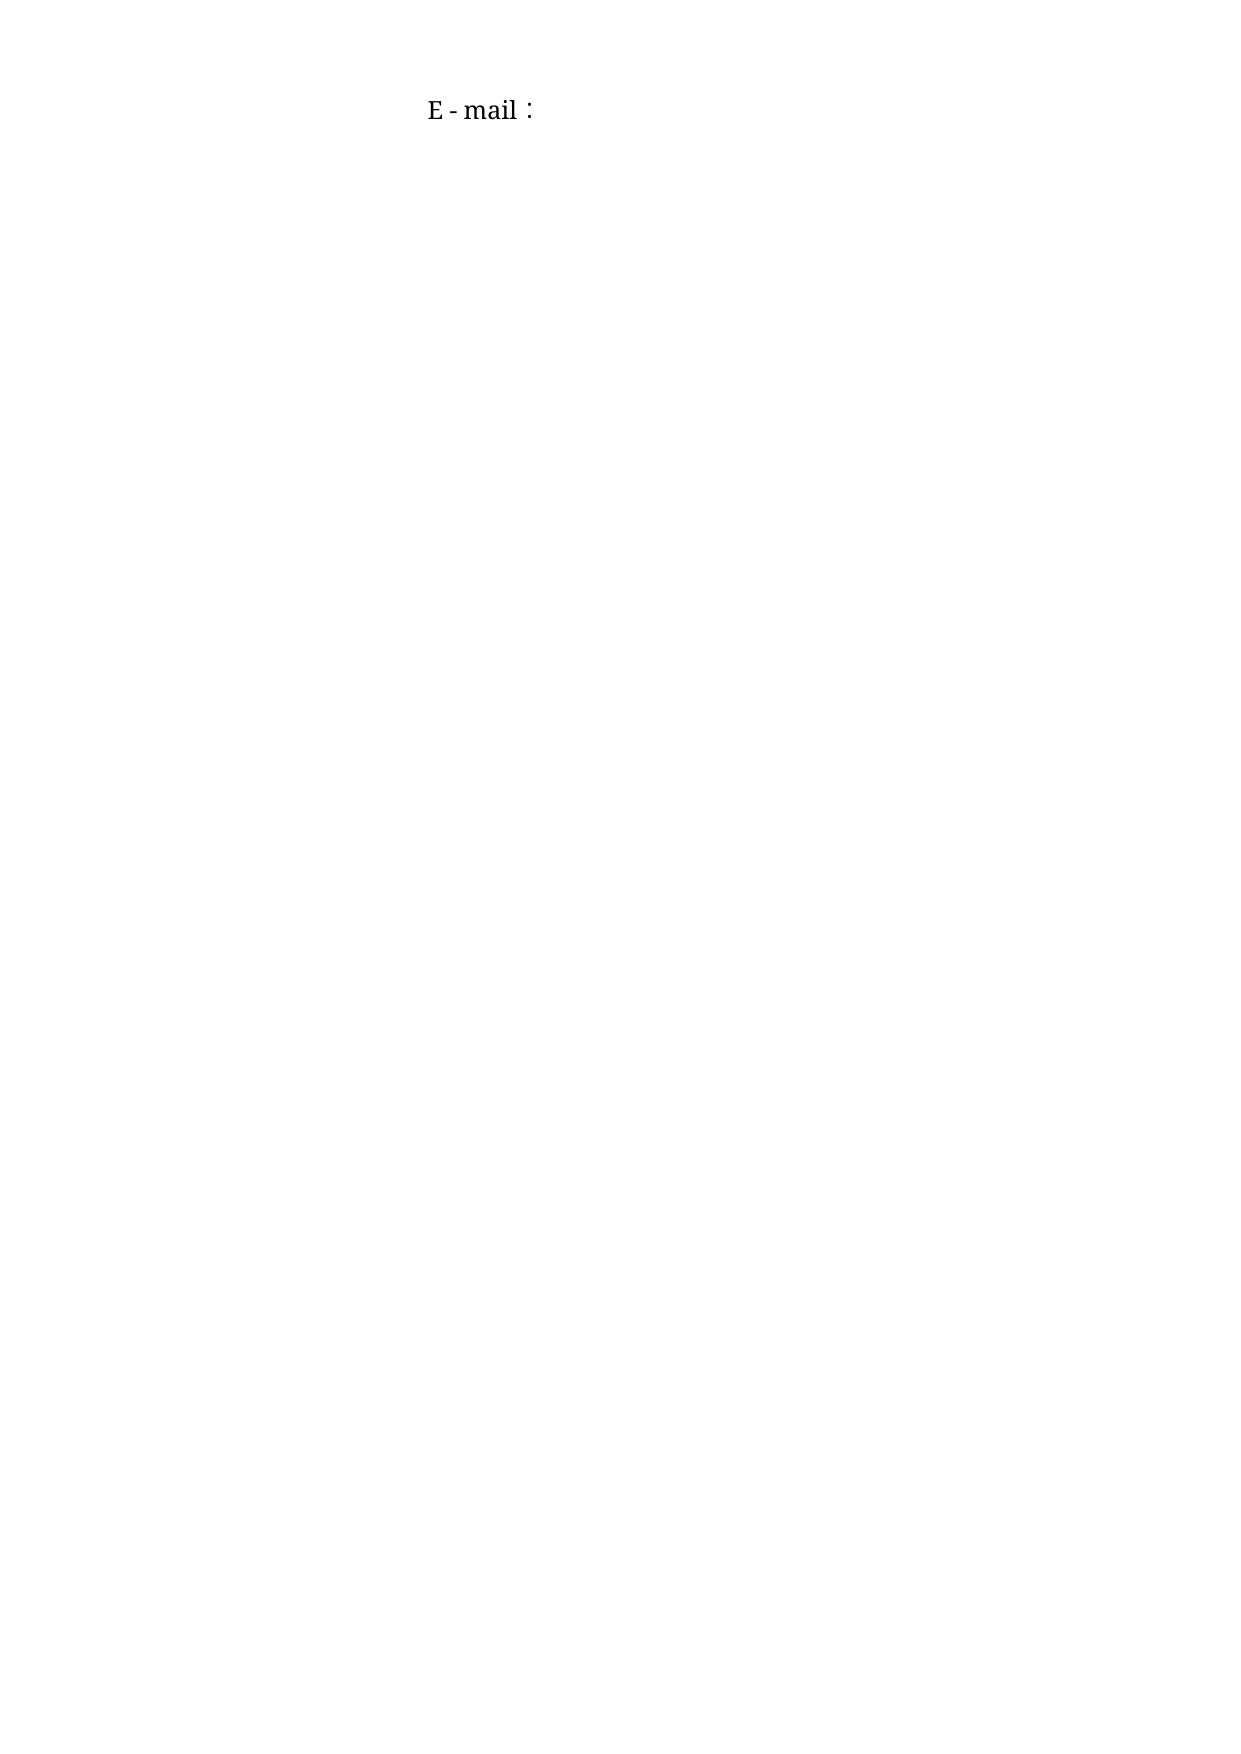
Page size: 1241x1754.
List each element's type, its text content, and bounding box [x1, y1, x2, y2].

text E - mail： [177, 89, 1063, 129]
